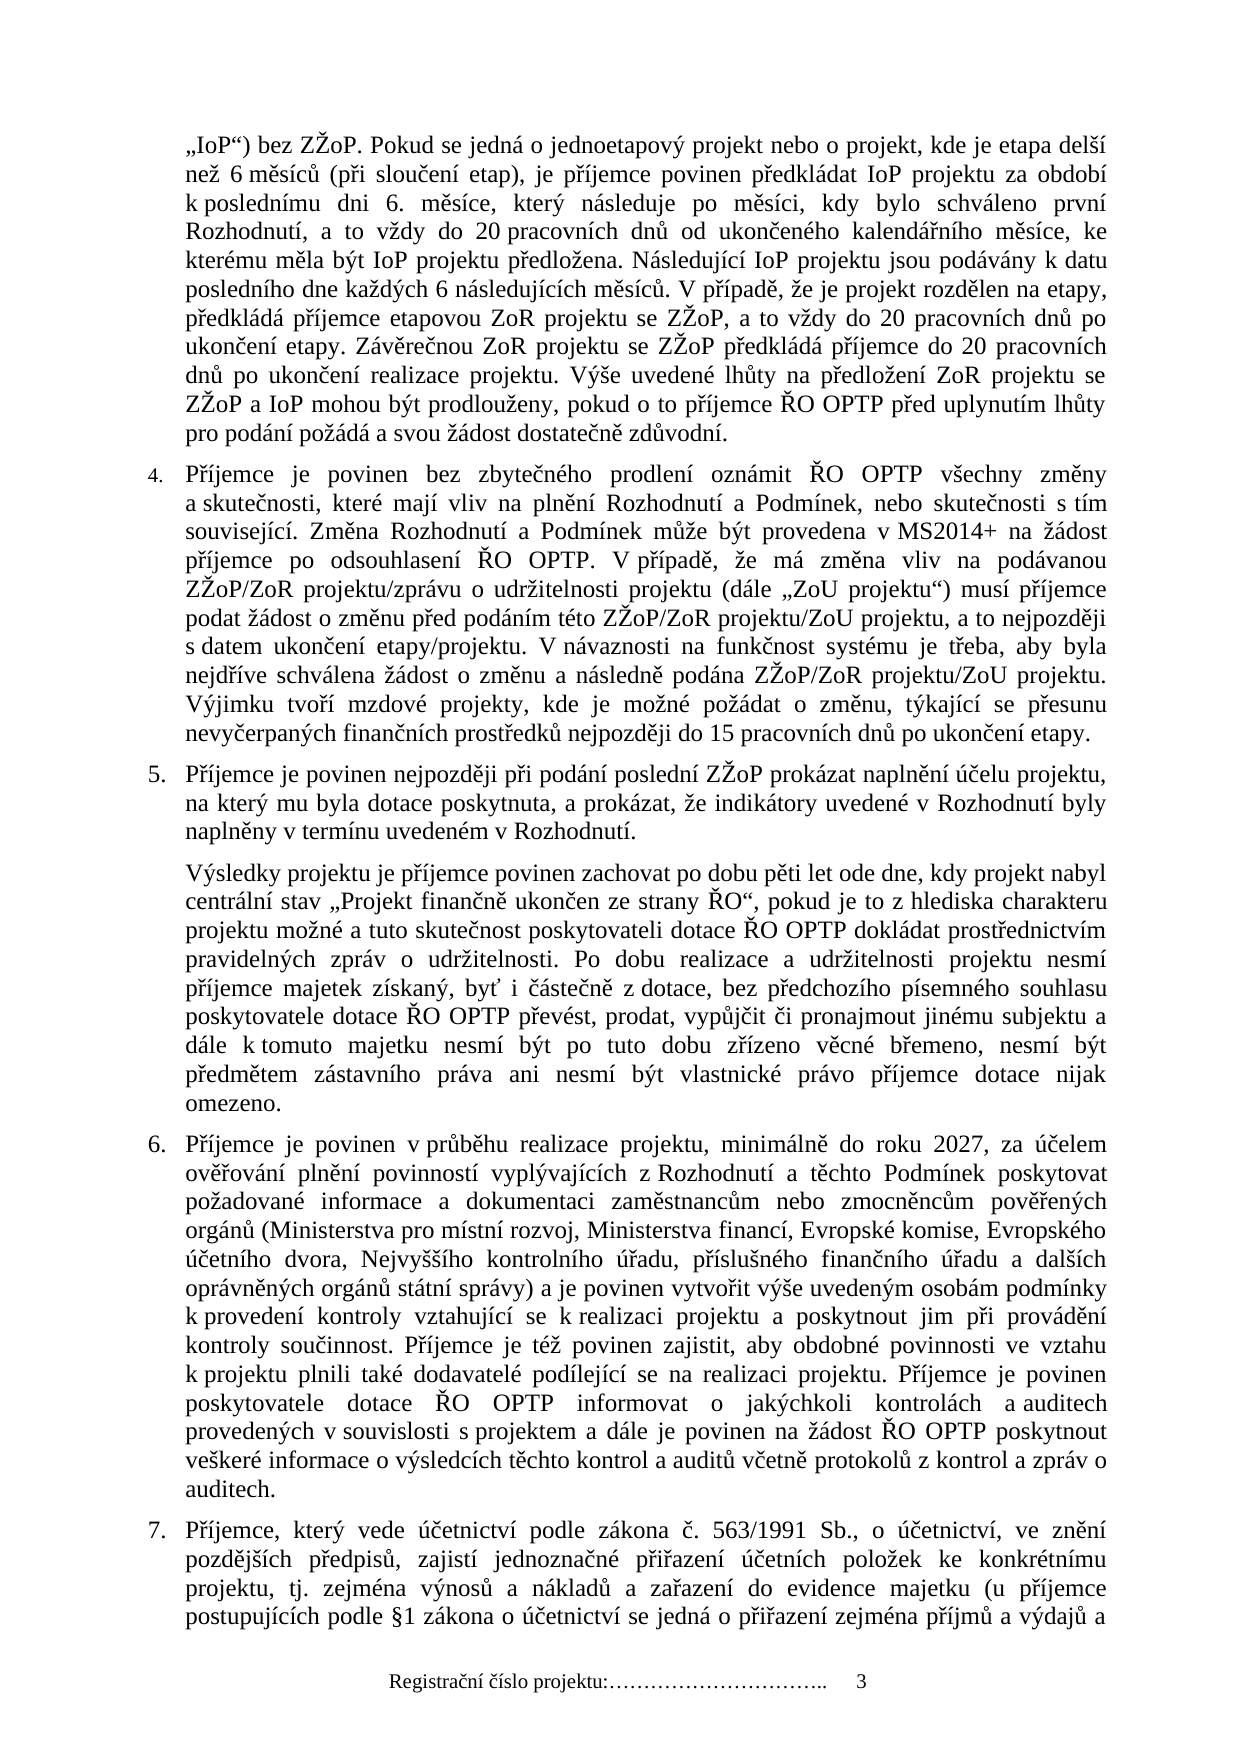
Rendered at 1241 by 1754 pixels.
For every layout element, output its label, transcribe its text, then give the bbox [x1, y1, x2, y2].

list Příjemce je povinen bez zbytečného prodlení oznámit ŘO OPTP všechny změny a skutečnosti, které mají vliv na plnění Rozhodnutí a Podmínek, nebo skutečnosti s tím související. Změna Rozhodnutí a Podmínek může být provedena v MS2014+ na žádost příjemce po odsouhlasení ŘO OPTP. V případě, že má změna vliv na podávanou ZŽoP/ZoR projektu/zprávu o udržitelnosti projektu (dále „ZoU projektu“) musí příjemce podat žádost o změnu před podáním této ZŽoP/ZoR projektu/ZoU projektu, a to nejpozději s datem ukončení etapy/projektu. V návaznosti na funkčnost systému je třeba, aby byla nejdříve schválena žádost o změnu a následně podána ZŽoP/ZoR projektu/ZoU projektu. Výjimku tvoří mzdové projekty, kde je možné požádat o změnu, týkající se přesunu nevyčerpaných finančních prostředků nejpozději do 15 pracovních dnů po ukončení etapy. [148, 459, 1107, 746]
list Příjemce je povinen nejpozději při podání poslední ZŽoP prokázat naplnění účelu projektu, na který mu byla dotace poskytnuta, a prokázat, že indikátory uvedené v Rozhodnutí byly naplněny v termínu uvedeném v Rozhodnutí. [148, 759, 1107, 845]
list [148, 130, 1107, 446]
text Výsledky projektu je příjemce povinen zachovat po dobu pěti let ode dne, kdy projekt nabyl centrální stav „Projekt finančně ukončen ze strany ŘO“, pokud je to z hlediska charakteru projektu možné a tuto skutečnost poskytovateli dotace ŘO OPTP dokládat prostřednictvím pravidelných zpráv o udržitelnosti. Po dobu realizace a udržitelnosti projektu nesmí příjemce majetek získaný, byť i částečně z dotace, bez předchozího písemného souhlasu poskytovatele dotace ŘO OPTP převést, prodat, vypůjčit či pronajmout jinému subjektu a dále k tomuto majetku nesmí být po tuto dobu zřízeno věcné břemeno, nesmí být předmětem zástavního práva ani nesmí být vlastnické právo příjemce dotace nijak omezeno. [185, 858, 1107, 1116]
list Příjemce je povinen v průběhu realizace projektu, minimálně do roku 2027, za účelem ověřování plnění povinností vyplývajících z Rozhodnutí a těchto Podmínek poskytovat požadované informace a dokumentaci zaměstnancům nebo zmocněncům pověřených orgánů (Ministerstva pro místní rozvoj, Ministerstva financí, Evropské komise, Evropského účetního dvora, Nejvyššího kontrolního úřadu, příslušného finančního úřadu a dalších oprávněných orgánů státní správy) a je povinen vytvořit výše uvedeným osobám podmínky k provedení kontroly vztahující se k realizaci projektu a poskytnout jim při provádění kontroly součinnost. Příjemce je též povinen zajistit, aby obdobné povinnosti ve vztahu k projektu plnili také dodavatelé podílející se na realizaci projektu. Příjemce je povinen poskytovatele dotace ŘO OPTP informovat o jakýchkoli kontrolách a auditech provedených v souvislosti s projektem a dále je povinen na žádost ŘO OPTP poskytnout veškeré informace o výsledcích těchto kontrol a auditů včetně protokolů z kontrol a zpráv o auditech. [148, 1129, 1107, 1503]
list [148, 1515, 1107, 1630]
